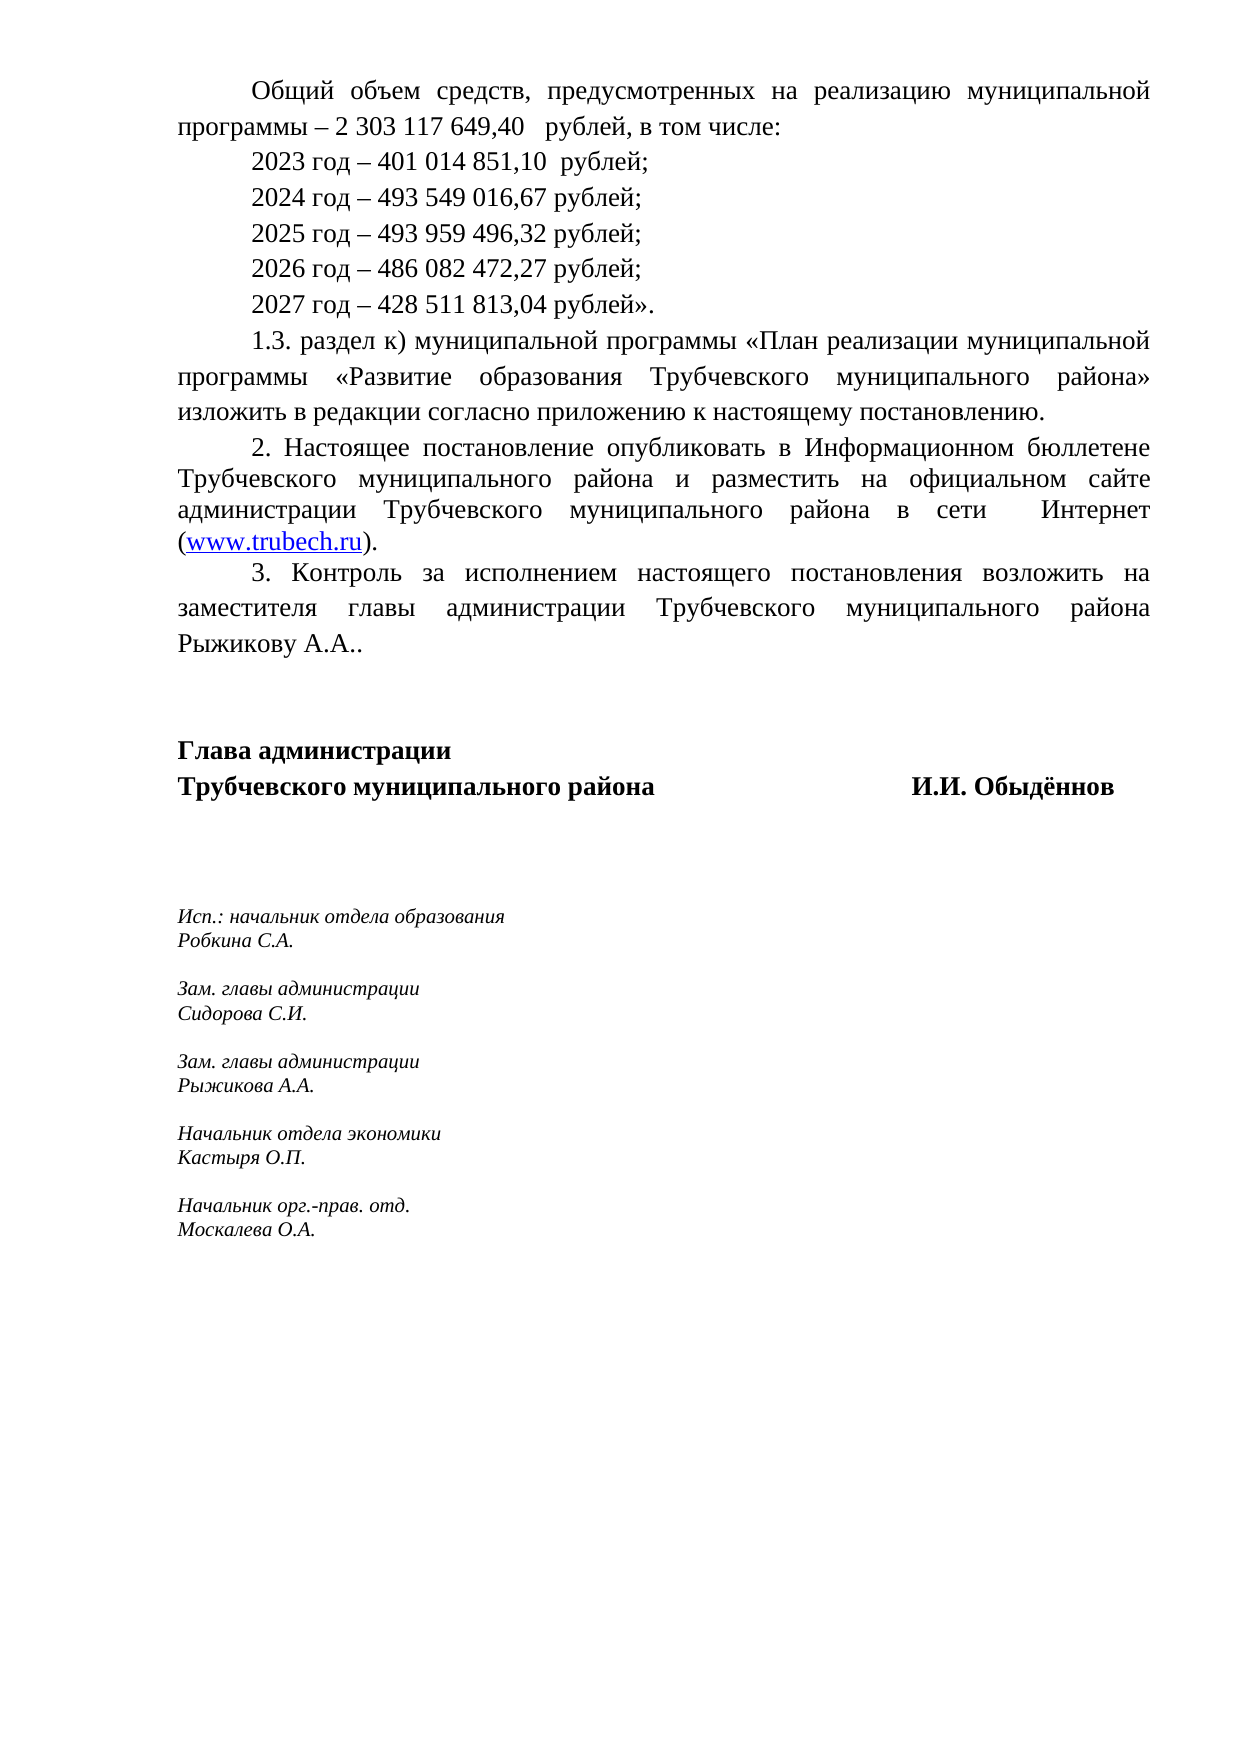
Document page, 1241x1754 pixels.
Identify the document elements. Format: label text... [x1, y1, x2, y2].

text 2027 год – 428 511 813,04 рублей». [177, 288, 1152, 319]
text Кастыря О.П. [177, 1145, 1152, 1169]
text 2024 год – 493 549 016,67 рублей; [177, 181, 1152, 212]
text Зам. главы администрации [177, 1048, 1152, 1073]
text Сидорова С.И. [177, 1000, 1152, 1024]
text Глава администрации [177, 734, 1152, 766]
text 1.3. раздел к) муниципальной программы «План реализации муниципальной программы «Развитие образования Трубчевского муниципального района» изложить в редакции согласно приложению к настоящему постановлению. [177, 324, 1152, 427]
text 2026 год – 486 082 472,27 рублей; [177, 252, 1152, 284]
text 2025 год – 493 959 496,32 рублей; [177, 217, 1152, 248]
text Трубчевского муниципального района И.И. Обыдённов [177, 770, 1152, 801]
text Зам. главы администрации [177, 976, 1152, 1000]
text Начальник отдела экономики [177, 1121, 1152, 1145]
text Исп.: начальник отдела образования [177, 904, 1152, 928]
text Рыжикова А.А. [177, 1073, 1152, 1097]
text 2023 год – 401 014 851,10 рублей; [177, 145, 1152, 176]
text 3. Контроль за исполнением настоящего постановления возложить на заместителя главы администрации Трубчевского муниципального района Рыжикову А.А.. [177, 556, 1152, 658]
text Москалева О.А. [177, 1217, 1152, 1241]
text 2. Настоящее постановление опубликовать в Информационном бюллетене Трубчевского муниципального района и разместить на официальном сайте администрации Трубчевского муниципального района в сети Интернет (www.trubech.ru). [177, 431, 1152, 556]
text Общий объем средств, предусмотренных на реализацию муниципальной программы – 2 303 117 649,40 рублей, в том числе: [177, 74, 1152, 141]
text Робкина С.А. [177, 928, 1152, 952]
text Начальник орг.-прав. отд. [177, 1193, 1152, 1217]
